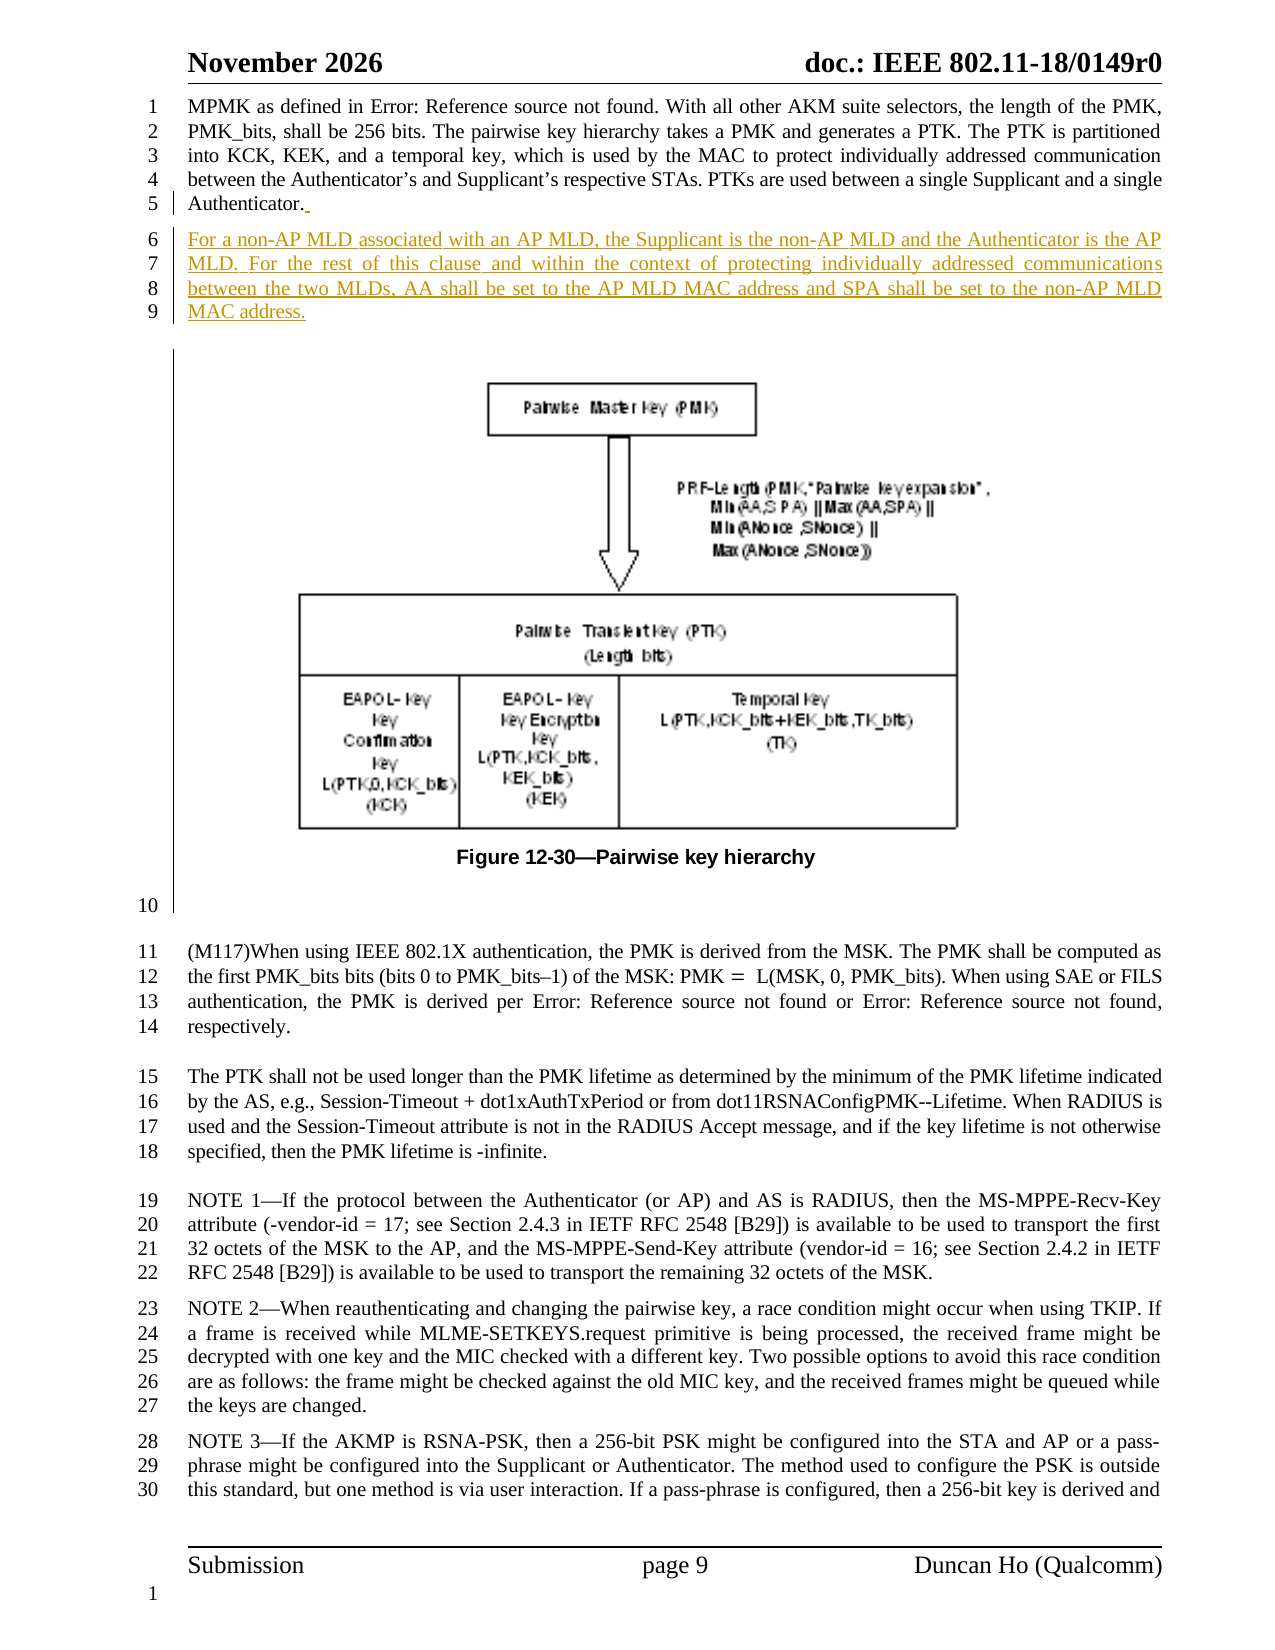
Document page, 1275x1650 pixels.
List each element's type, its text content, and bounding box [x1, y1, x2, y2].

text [187, 94, 1162, 215]
text NOTE 1—If the protocol between the Authenticator (or AP) and AS is RADIUS, then the MS-MPPE-Recv-Key attribute (-vendor-id = 17; see Section 2.4.3 in IETF RFC 2548 [B29]) is available to be used to transport the first 32 octets of the MSK to the AP, and the MS-MPPE-Send-Key attribute (vendor-id = 16; see Section 2.4.2 in IETF RFC 2548 [B29]) is available to be used to transport the remaining 32 octets of the MSK. [187, 1188, 1162, 1284]
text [187, 1429, 1162, 1501]
text NOTE 2—When reauthenticating and changing the pairwise key, a race condition might occur when using TKIP. If a frame is received while MLME-SETKEYS.request primitive is being processed, the received frame might be decrypted with one key and the MIC checked with a different key. Two possible options to avoid this race condition are as follows: the frame might be checked against the old MIC key, and the received frames might be queued while the keys are changed. [187, 1296, 1162, 1417]
text The PTK shall not be used longer than the PMK lifetime as determined by the minimum of the PMK lifetime indicated by the AS, e.g., Session-Timeout + dot1xAuthTxPeriod or from dot11RSNAConfigPMK--Lifetime. When RADIUS is used and the Session-Timeout attribute is not in the RADIUS Accept message, and if the key lifetime is not otherwise specified, then the PMK lifetime is -infinite. [187, 1063, 1162, 1163]
